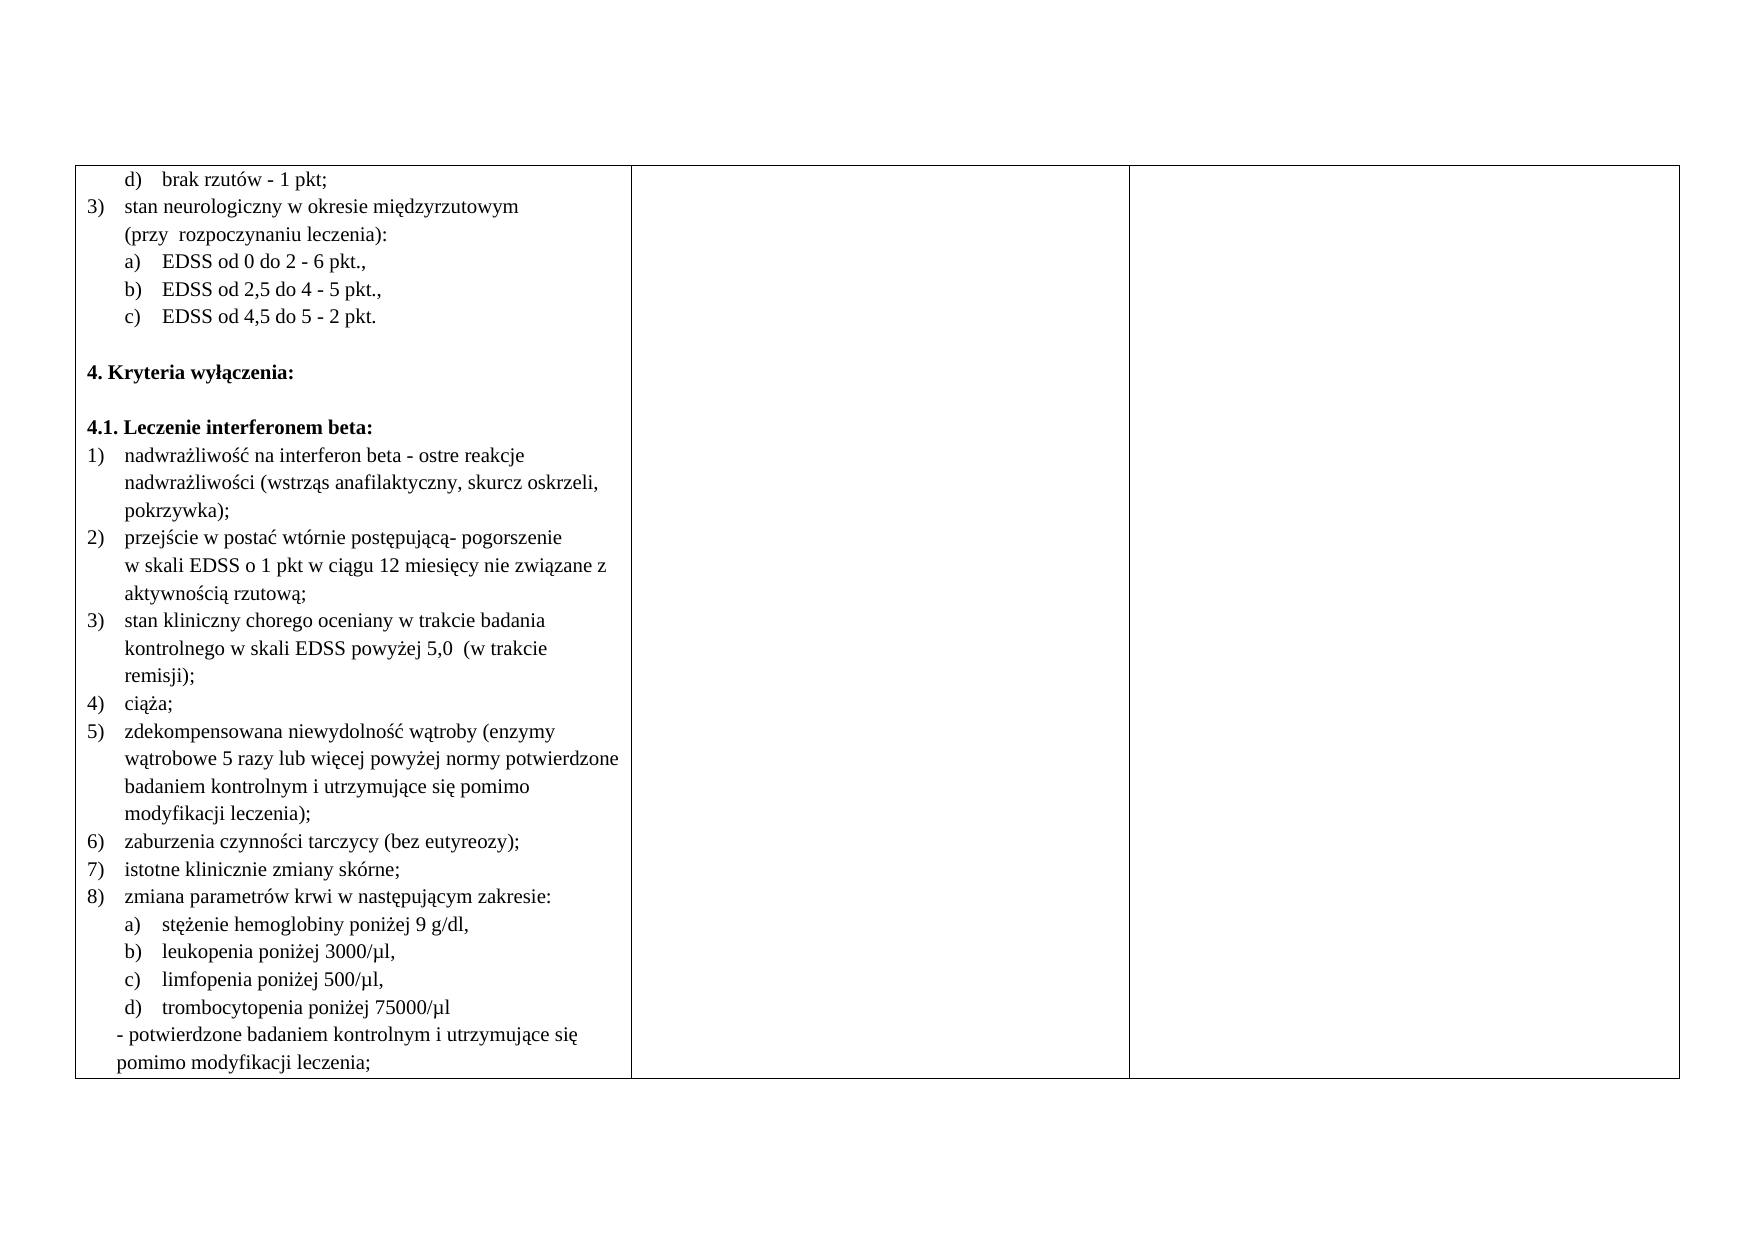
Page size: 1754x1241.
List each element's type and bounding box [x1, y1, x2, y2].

table_cell [76, 166, 631, 1078]
table_cell [632, 166, 1129, 1078]
table_cell [1130, 166, 1679, 1078]
